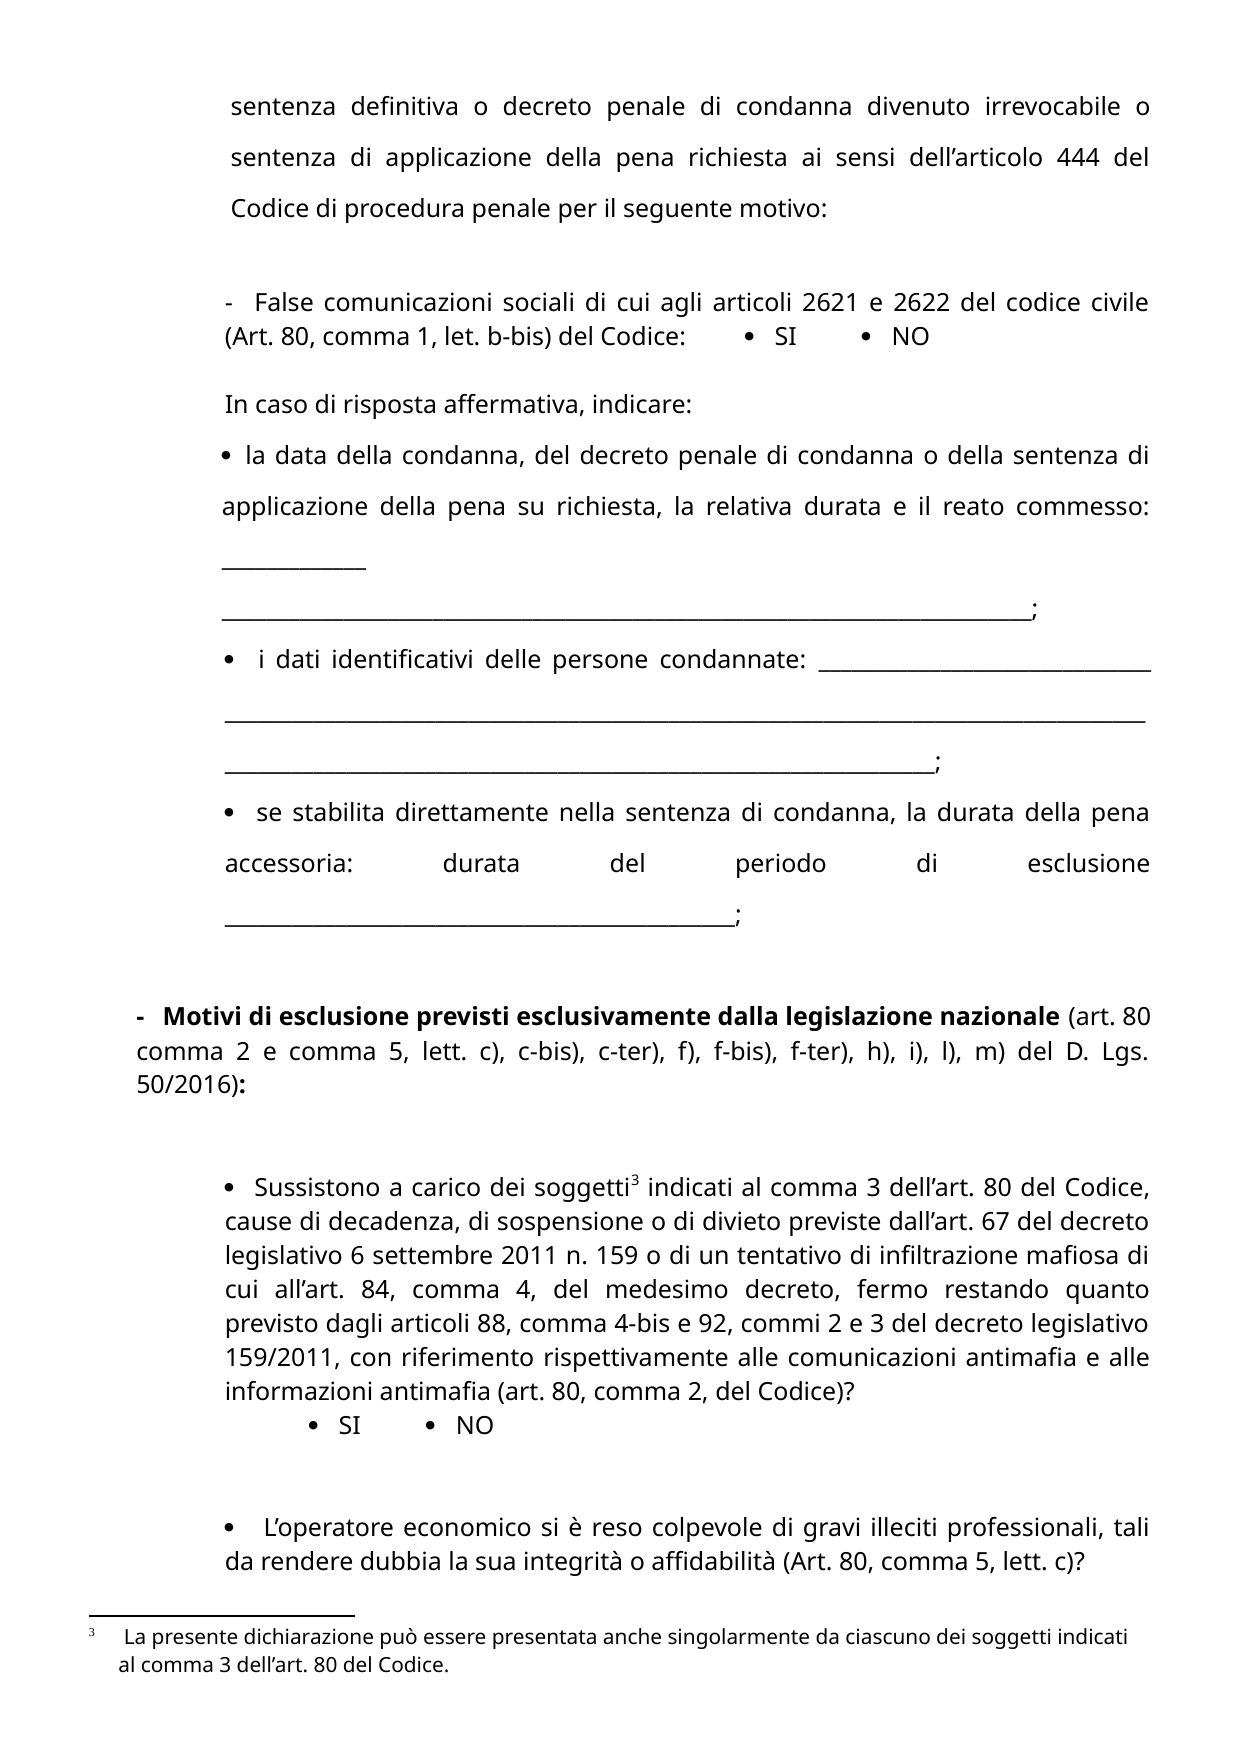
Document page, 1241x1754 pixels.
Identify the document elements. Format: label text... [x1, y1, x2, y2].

text - False comunicazioni sociali di cui agli articoli 2621 e 2622 del codice civile (Art. 80, comma 1, let. b-bis) del Codice: SI NO [224, 284, 1151, 352]
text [207, 89, 1151, 225]
list la data della condanna, del decreto penale di condanna o della sentenza di applicazione della pena su richiesta, la relativa durata e il reato commesso: _____________ _________________________________________________________________________; [222, 438, 1151, 625]
list i dati identificativi delle persone condannate: ______________________________ ___________________________________________________________________________________________________________________________________________________; [224, 642, 1151, 778]
list L’operatore economico si è reso colpevole di gravi illeciti professionali, tali da rendere dubbia la sua integrità o affidabilità (Art. 80, comma 5, lett. c)? [224, 1510, 1151, 1578]
list se stabilita direttamente nella sentenza di condanna, la durata della pena accessoria: durata del periodo di esclusione ______________________________________________; [224, 795, 1151, 931]
text SI NO [224, 1408, 1151, 1442]
text In caso di risposta affermativa, indicare: [224, 387, 1151, 421]
text - Motivi di esclusione previsti esclusivamente dalla legislazione nazionale (art. 80 comma 2 e comma 5, lett. c), c-bis), c-ter), f), f-bis), f-ter), h), i), l), m) del D. Lgs. 50/2016): [136, 999, 1151, 1101]
list Sussistono a carico dei soggetti indicati al comma 3 dell’art. 80 del Codice, cause di decadenza, di sospensione o di divieto previste dall’art. 67 del decreto legislativo 6 settembre 2011 n. 159 o di un tentativo di infiltrazione mafiosa di cui all’art. 84, comma 4, del medesimo decreto, fermo restando quanto previsto dagli articoli 88, comma 4-bis e 92, commi 2 e 3 del decreto legislativo 159/2011, con riferimento rispettivamente alle comunicazioni antimafia e alle informazioni antimafia (art. 80, comma 2, del Codice)? [224, 1169, 1151, 1408]
